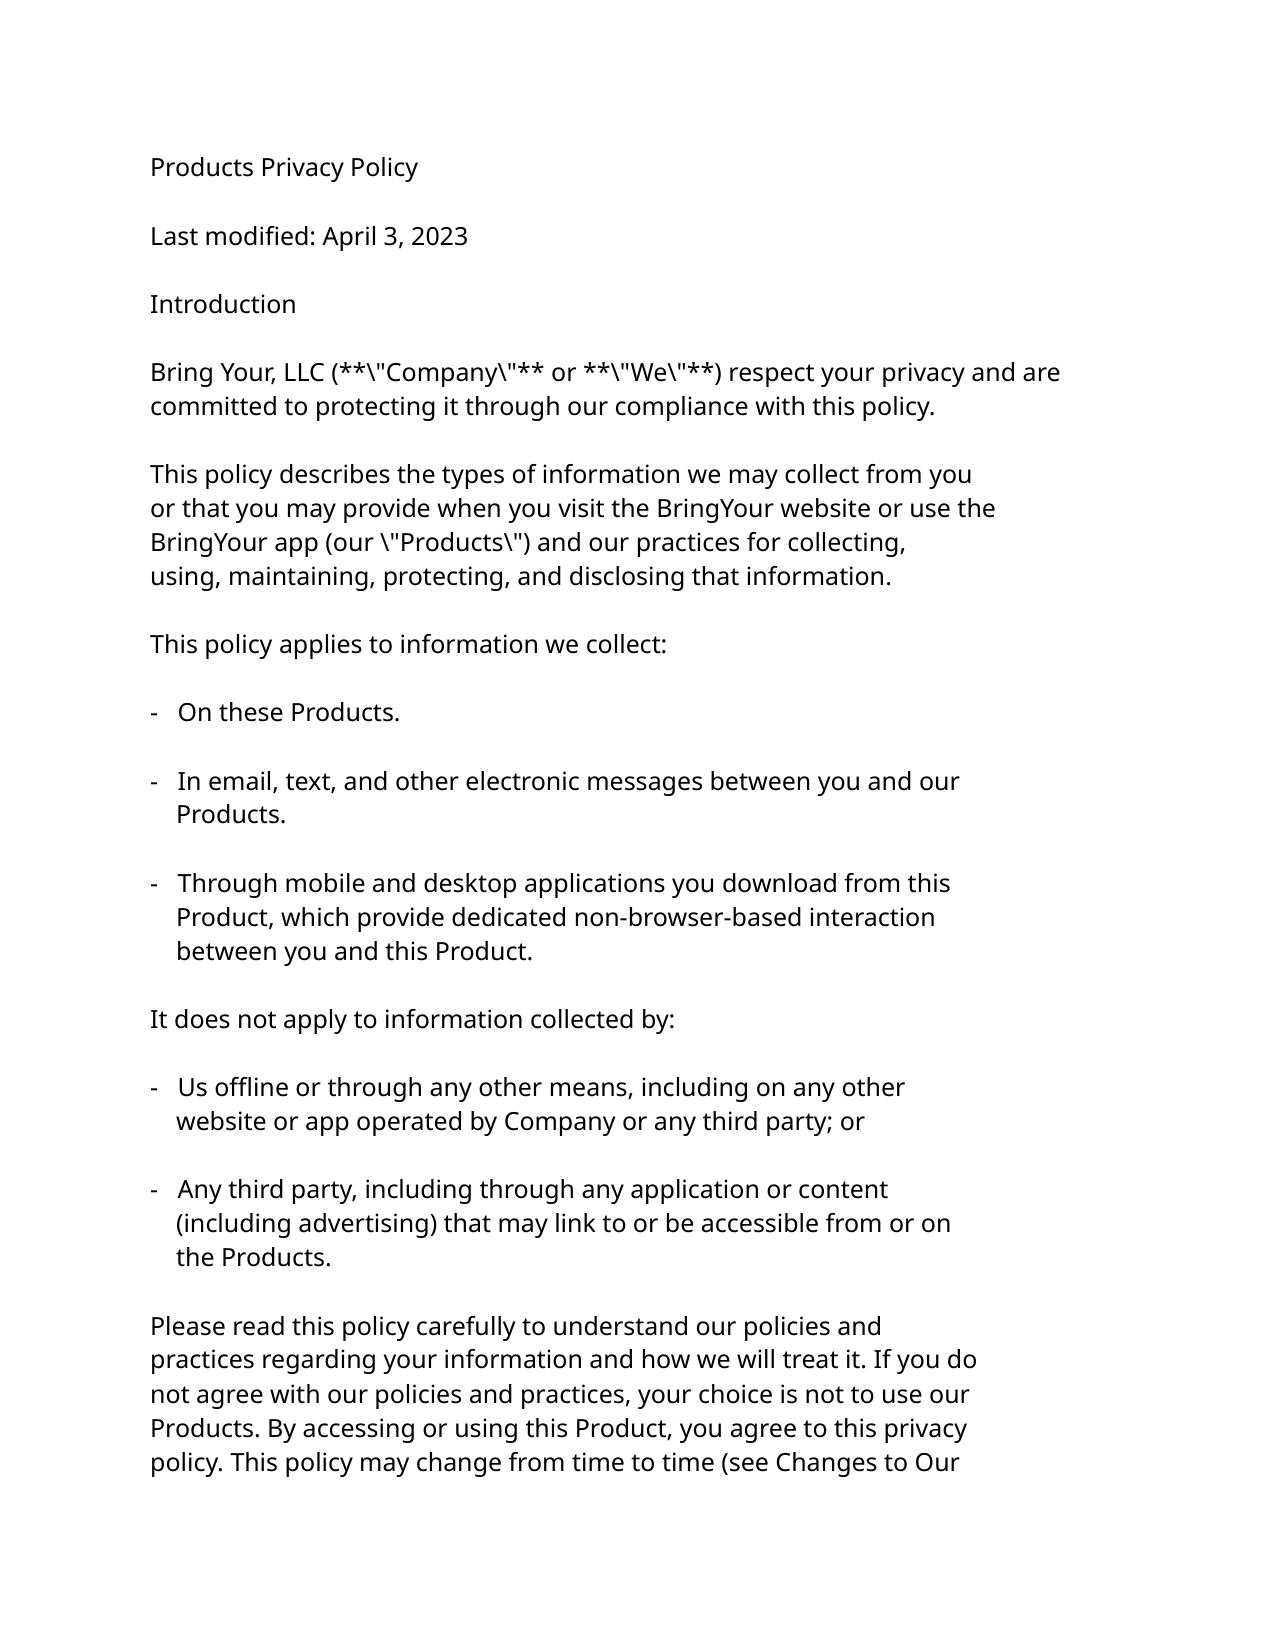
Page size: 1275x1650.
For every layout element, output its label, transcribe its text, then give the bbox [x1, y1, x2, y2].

text It does not apply to information collected by: [150, 1002, 1125, 1036]
text - Through mobile and desktop applications you download from this [150, 865, 1125, 899]
text Products. [150, 797, 1125, 831]
text website or app operated by Company or any third party; or [150, 1104, 1125, 1138]
text using, maintaining, protecting, and disclosing that information. [150, 559, 1125, 593]
text This policy describes the types of information we may collect from you [150, 457, 1125, 491]
text committed to protecting it through our compliance with this policy. [150, 388, 1125, 422]
text - Us offline or through any other means, including on any other [150, 1070, 1125, 1104]
text This policy applies to information we collect: [150, 627, 1125, 661]
text between you and this Product. [150, 933, 1125, 967]
text (including advertising) that may link to or be accessible from or on [150, 1206, 1125, 1240]
text Bring Your, LLC (**\"Company\"** or **\"We\"**) respect your privacy and are [150, 354, 1125, 388]
text - In email, text, and other electronic messages between you and our [150, 763, 1125, 797]
text - Any third party, including through any application or content [150, 1172, 1125, 1206]
text the Products. [150, 1240, 1125, 1274]
text not agree with our policies and practices, your choice is not to use our [150, 1376, 1125, 1410]
text Products. By accessing or using this Product, you agree to this privacy [150, 1410, 1125, 1444]
text Please read this policy carefully to understand our policies and [150, 1308, 1125, 1342]
text Introduction [150, 286, 1125, 320]
text Product, which provide dedicated non-browser-based interaction [150, 899, 1125, 933]
text BringYour app (our \"Products\") and our practices for collecting, [150, 525, 1125, 559]
text policy. This policy may change from time to time (see Changes to Our [150, 1444, 1125, 1478]
text Last modified: April 3, 2023 [150, 218, 1125, 252]
text practices regarding your information and how we will treat it. If you do [150, 1342, 1125, 1376]
text Products Privacy Policy [150, 150, 1125, 184]
text or that you may provide when you visit the BringYour website or use the [150, 491, 1125, 525]
text - On these Products. [150, 695, 1125, 729]
